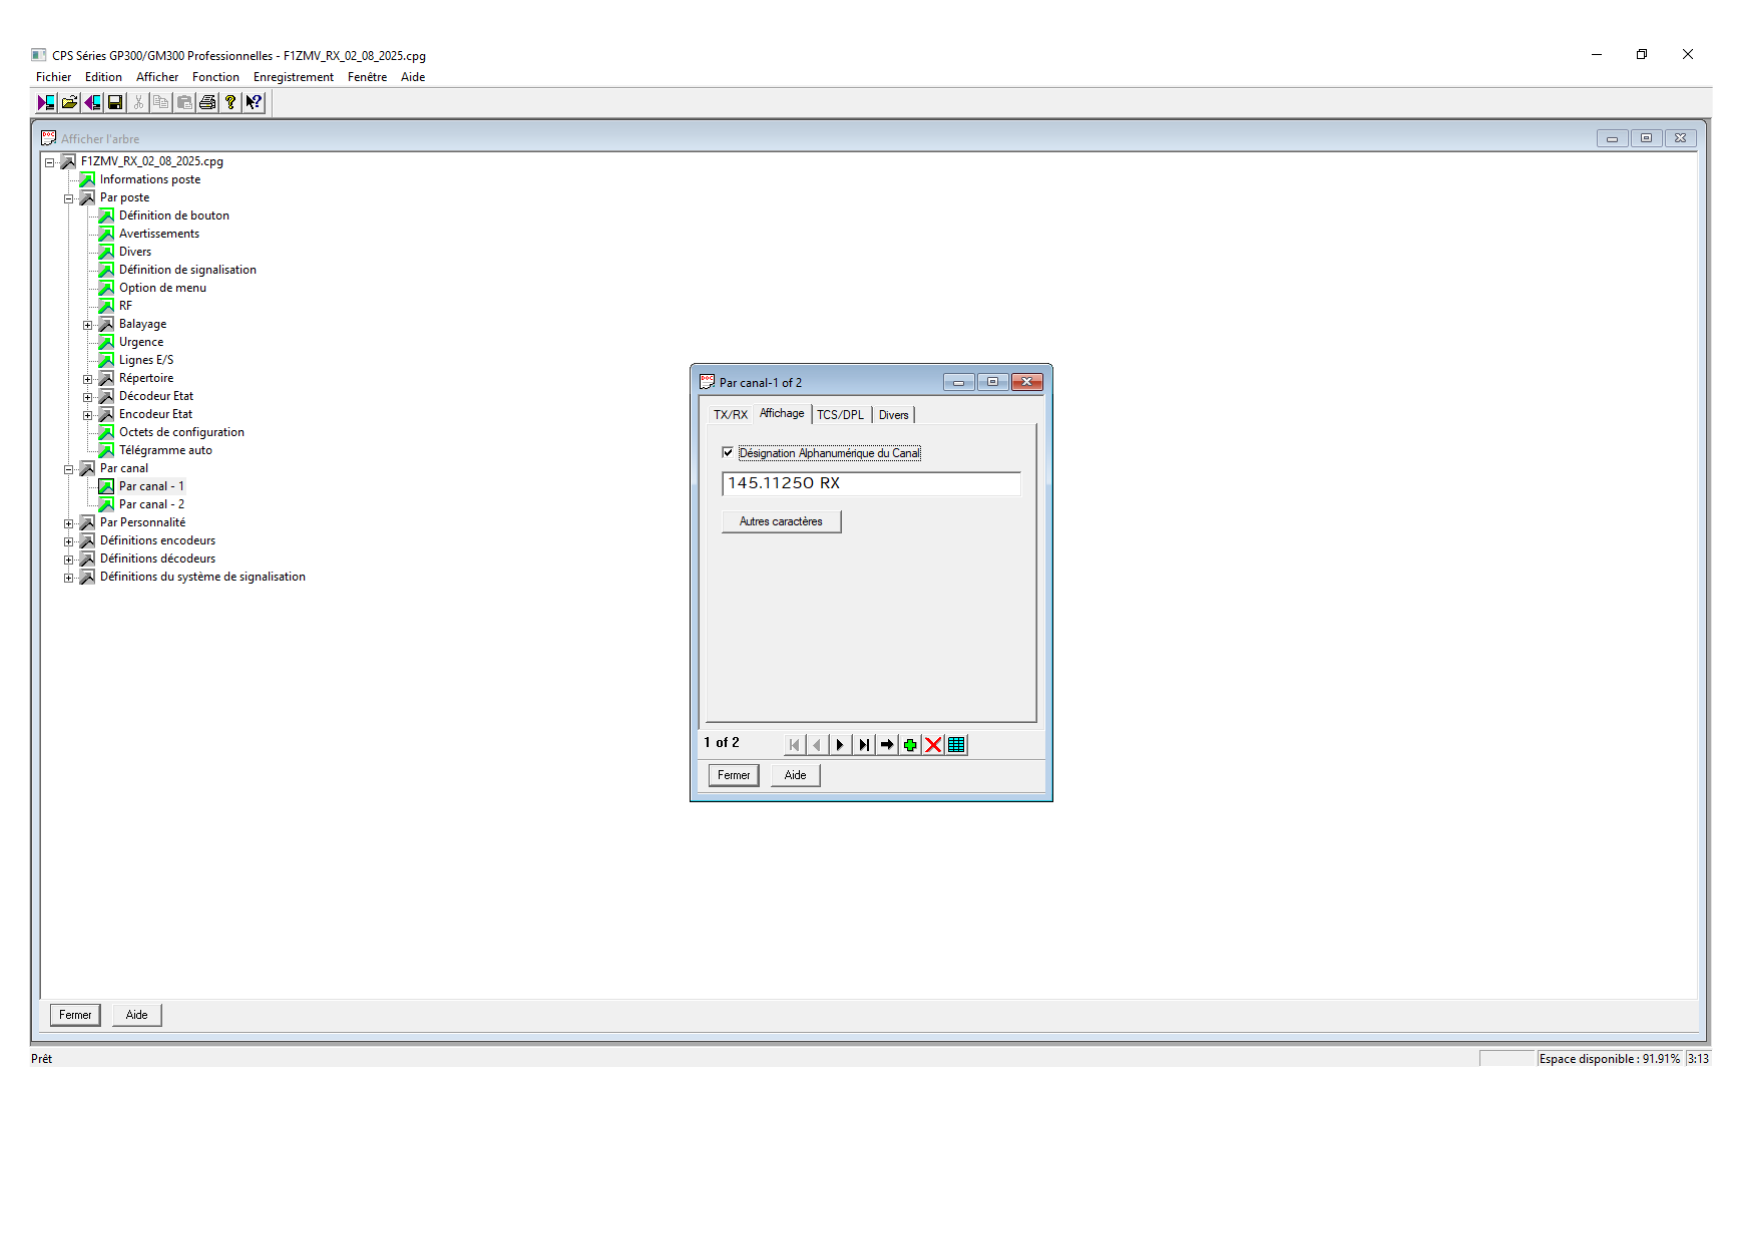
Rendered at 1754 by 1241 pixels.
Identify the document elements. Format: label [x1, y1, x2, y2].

picture [29, 44, 1713, 1067]
